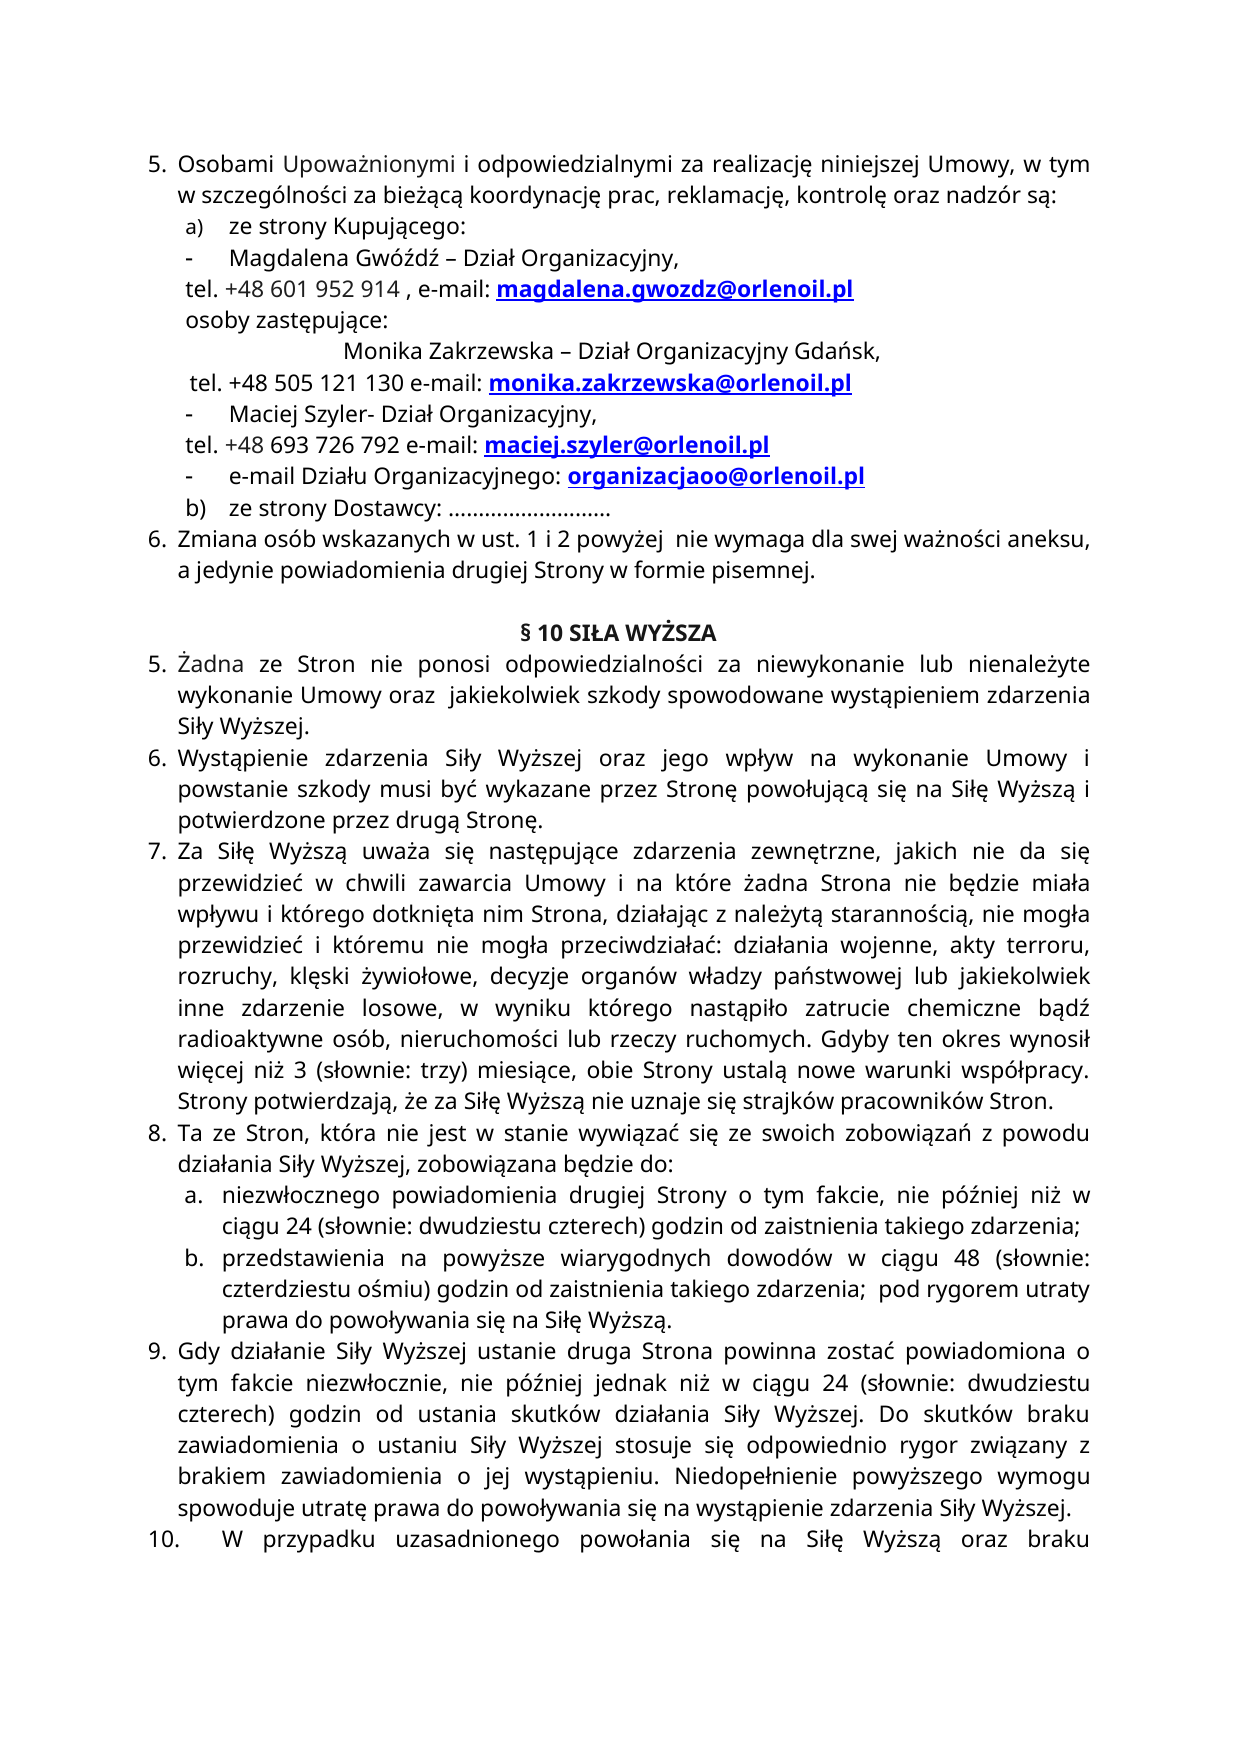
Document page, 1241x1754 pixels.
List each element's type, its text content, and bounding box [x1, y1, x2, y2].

text osoby zastępujące: [185, 304, 1092, 335]
text Monika Zakrzewska – Dział Organizacyjny Gdańsk, [185, 335, 1092, 366]
list e-mail Działu Organizacyjnego: organizacjaoo@orlenoil.pl [185, 460, 1092, 491]
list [148, 1523, 1091, 1554]
text tel. +48 601 952 914 , e-mail: magdalena.gwozdz@orlenoil.pl [185, 273, 1092, 304]
text § 10 SIŁA WYŻSZA [148, 616, 1089, 648]
list ze strony Kupującego: [185, 210, 1092, 241]
list ze strony Dostawcy: ……………………… [185, 491, 1092, 523]
list Żadna ze Stron nie ponosi odpowiedzialności za niewykonanie lub nienależyte wykonanie Umowy oraz jakiekolwiek szkody spowodowane wystąpieniem zdarzenia Siły Wyższej. [148, 648, 1091, 741]
list Magdalena Gwóźdź – Dział Organizacyjny, [185, 241, 1092, 273]
text tel. +48 505 121 130 e-mail: monika.zakrzewska@orlenoil.pl [148, 366, 1092, 398]
list Zmiana osób wskazanych w ust. 1 i 2 powyżej nie wymaga dla swej ważności aneksu, a jedynie powiadomienia drugiej Strony w formie pisemnej. [148, 523, 1091, 585]
list przedstawienia na powyższe wiarygodnych dowodów w ciągu 48 (słownie: czterdziestu ośmiu) godzin od zaistnienia takiego zdarzenia; pod rygorem utraty prawa do powoływania się na Siłę Wyższą. [184, 1241, 1091, 1335]
list Gdy działanie Siły Wyższej ustanie druga Strona powinna zostać powiadomiona o tym fakcie niezwłocznie, nie później jednak niż w ciągu 24 (słownie: dwudziestu czterech) godzin od ustania skutków działania Siły Wyższej. Do skutków braku zawiadomienia o ustaniu Siły Wyższej stosuje się odpowiednio rygor związany z brakiem zawiadomienia o jej wystąpieniu. Niedopełnienie powyższego wymogu spowoduje utratę prawa do powoływania się na wystąpienie zdarzenia Siły Wyższej. [148, 1335, 1091, 1523]
list Ta ze Stron, która nie jest w stanie wywiązać się ze swoich zobowiązań z powodu działania Siły Wyższej, zobowiązana będzie do: [148, 1116, 1091, 1179]
list Za Siłę Wyższą uważa się następujące zdarzenia zewnętrzne, jakich nie da się przewidzieć w chwili zawarcia Umowy i na które żadna Strona nie będzie miała wpływu i którego dotknięta nim Strona, działając z należytą starannością, nie mogła przewidzieć i któremu nie mogła przeciwdziałać: działania wojenne, akty terroru, rozruchy, klęski żywiołowe, decyzje organów władzy państwowej lub jakiekolwiek inne zdarzenie losowe, w wyniku którego nastąpiło zatrucie chemiczne bądź radioaktywne osób, nieruchomości lub rzeczy ruchomych. Gdyby ten okres wynosił więcej niż 3 (słownie: trzy) miesiące, obie Strony ustalą nowe warunki współpracy. Strony potwierdzają, że za Siłę Wyższą nie uznaje się strajków pracowników Stron. [148, 835, 1091, 1116]
list Osobami Upoważnionymi i odpowiedzialnymi za realizację niniejszej Umowy, w tym w szczególności za bieżącą koordynację prac, reklamację, kontrolę oraz nadzór są: [148, 148, 1091, 210]
text tel. +48 693 726 792 e-mail: maciej.szyler@orlenoil.pl [185, 429, 1092, 460]
list Wystąpienie zdarzenia Siły Wyższej oraz jego wpływ na wykonanie Umowy i powstanie szkody musi być wykazane przez Stronę powołującą się na Siłę Wyższą i potwierdzone przez drugą Stronę. [148, 741, 1091, 835]
list niezwłocznego powiadomienia drugiej Strony o tym fakcie, nie później niż w ciągu 24 (słownie: dwudziestu czterech) godzin od zaistnienia takiego zdarzenia; [184, 1179, 1091, 1241]
list Maciej Szyler- Dział Organizacyjny, [185, 398, 1092, 429]
